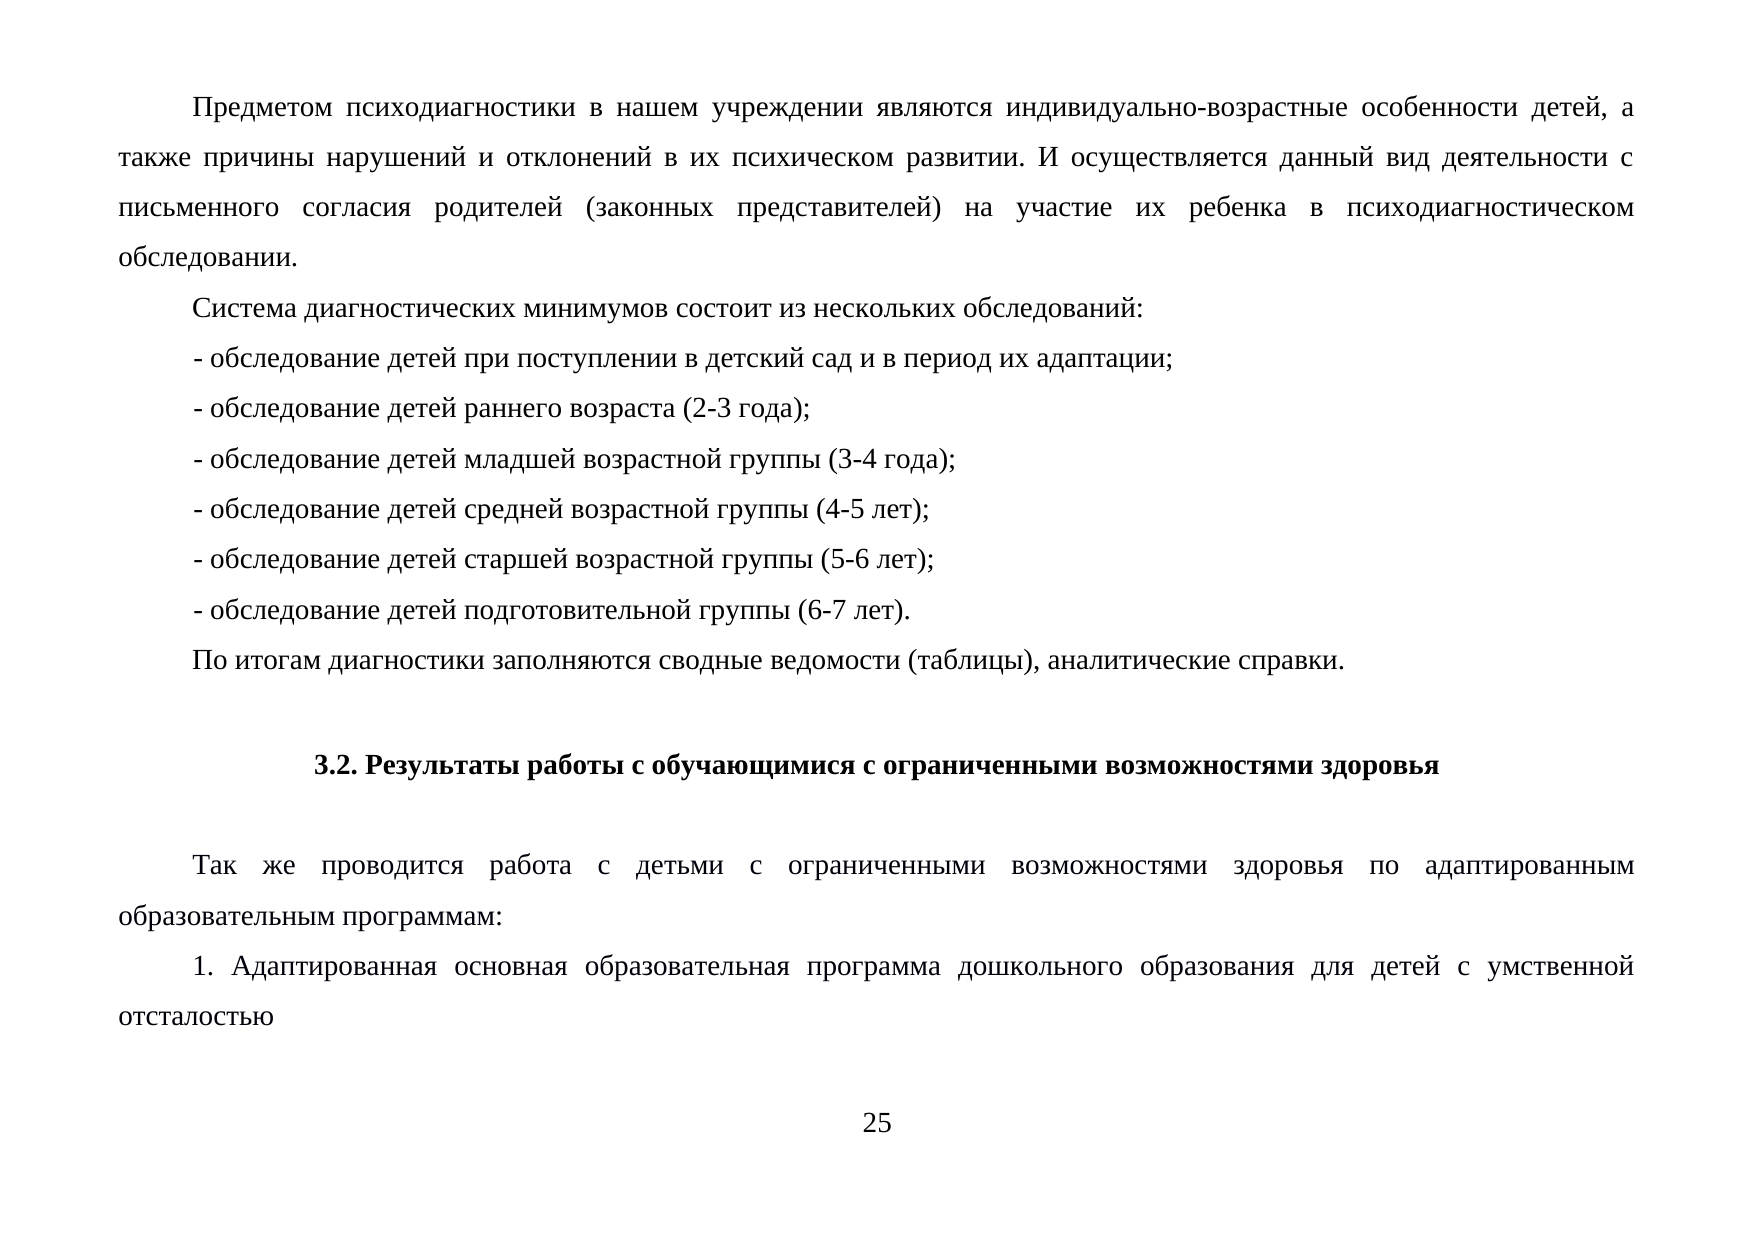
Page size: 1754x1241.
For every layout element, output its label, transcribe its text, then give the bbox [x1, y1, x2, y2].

text 3.2. Результаты работы с обучающимися с ограниченными возможностями здоровья [118, 747, 1636, 780]
text 1. Адаптированная основная образовательная программа дошкольного образования для детей с умственной отсталостью [118, 948, 1636, 1032]
text - обследование детей подготовительной группы (6-7 лет). [193, 592, 1636, 625]
text Предметом психодиагностики в нашем учреждении являются индивидуально-возрастные особенности детей, а также причины нарушений и отклонений в их психическом развитии. И осуществляется данный вид деятельности с письменного согласия родителей (законных представителей) на участие их ребенка в психодиагностическом обследовании. [118, 89, 1636, 273]
text - обследование детей младшей возрастной группы (3-4 года); [193, 441, 1636, 474]
text По итогам диагностики заполняются сводные ведомости (таблицы), аналитические справки. [118, 642, 1636, 676]
text - обследование детей средней возрастной группы (4-5 лет); [193, 491, 1636, 525]
text - обследование детей при поступлении в детский сад и в период их адаптации; [193, 340, 1636, 374]
text Так же проводится работа с детьми с ограниченными возможностями здоровья по адаптированным образовательным программам: [118, 847, 1636, 931]
text Система диагностических минимумов состоит из нескольких обследований: [118, 290, 1636, 323]
text - обследование детей старшей возрастной группы (5-6 лет); [193, 541, 1636, 575]
text - обследование детей раннего возраста (2-3 года); [193, 391, 1636, 424]
